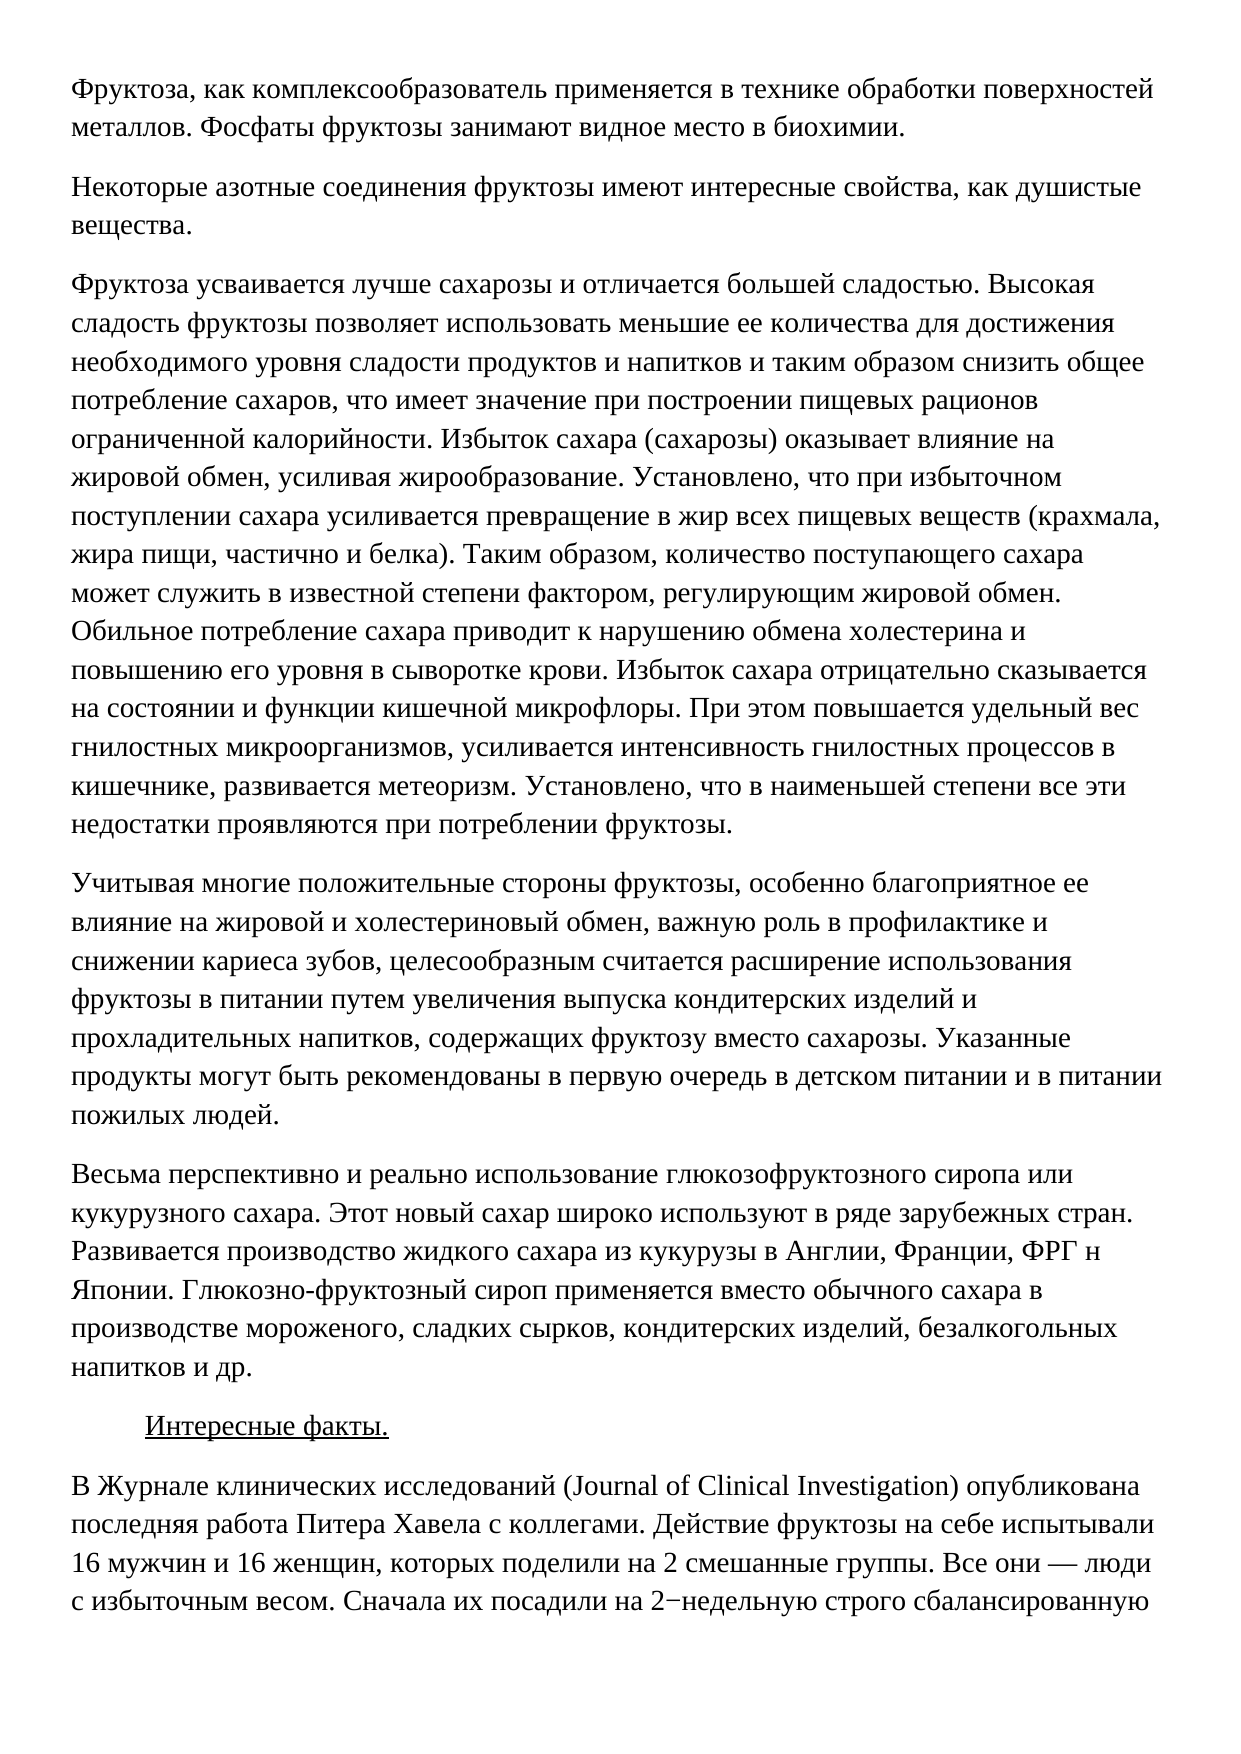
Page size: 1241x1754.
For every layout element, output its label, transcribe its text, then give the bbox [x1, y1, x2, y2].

text Фруктоза, как комплексообразователь применяется в технике обработки поверхностей металлов. Фосфаты фруктозы занимают видное место в биохимии. [71, 71, 1169, 143]
text Весьма перспективно и реально использование глюкозофруктозного сиропа или кукурузного сахара. Этот новый сахар широко используют в ряде зарубежных стран. Развивается производство жидкого сахара из кукурузы в Англии, Франции, ФРГ н Японии. Глюкозно-фруктозный сироп применяется вместо обычного сахара в производстве мороженого, сладких сырков, кондитерских изделий, безалкогольных напитков и др. [71, 1156, 1169, 1382]
text Фруктоза усваивается лучше сахарозы и отличается большей сладостью. Высокая сладость фруктозы позволяет использовать меньшие ее количества для достижения необходимого уровня сладости продуктов и напитков и таким образом снизить общее потребление сахаров, что имеет значение при построении пищевых рационов ограниченной калорийности. Избыток сахара (сахарозы) оказывает влияние на жировой обмен, усиливая жирообразование. Установлено, что при избыточном поступлении сахара усиливается превращение в жир всех пищевых веществ (крахмала, жира пищи, частично и белка). Таким образом, количество поступающего сахара может служить в известной степени фактором, регулирующим жировой обмен. Обильное потребление сахара приводит к нарушению обмена холестерина и повышению его уровня в сыворотке крови. Избыток сахара отрицательно сказывается на состоянии и функции кишечной микрофлоры. При этом повышается удельный вес гнилостных микроорганизмов, усиливается интенсивность гнилостных процессов в кишечнике, развивается метеоризм. Установлено, что в наименьшей степени все эти недостатки проявляются при потреблении фруктозы. [71, 267, 1169, 840]
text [71, 1468, 1169, 1617]
text Учитывая многие положительные стороны фруктозы, особенно благоприятное ее влияние на жировой и холестериновый обмен, важную роль в профилактике и снижении кариеса зубов, целесообразным считается расширение использования фруктозы в питании путем увеличения выпуска кондитерских изделий и прохладительных напитков, содержащих фруктозу вместо сахарозы. Указанные продукты могут быть рекомендованы в первую очередь в детском питании и в питании пожилых людей. [71, 866, 1169, 1130]
text Интересные факты. [71, 1408, 1169, 1442]
text Некоторые азотные соединения фруктозы имеют интересные свойства, как душистые вещества. [71, 169, 1169, 241]
